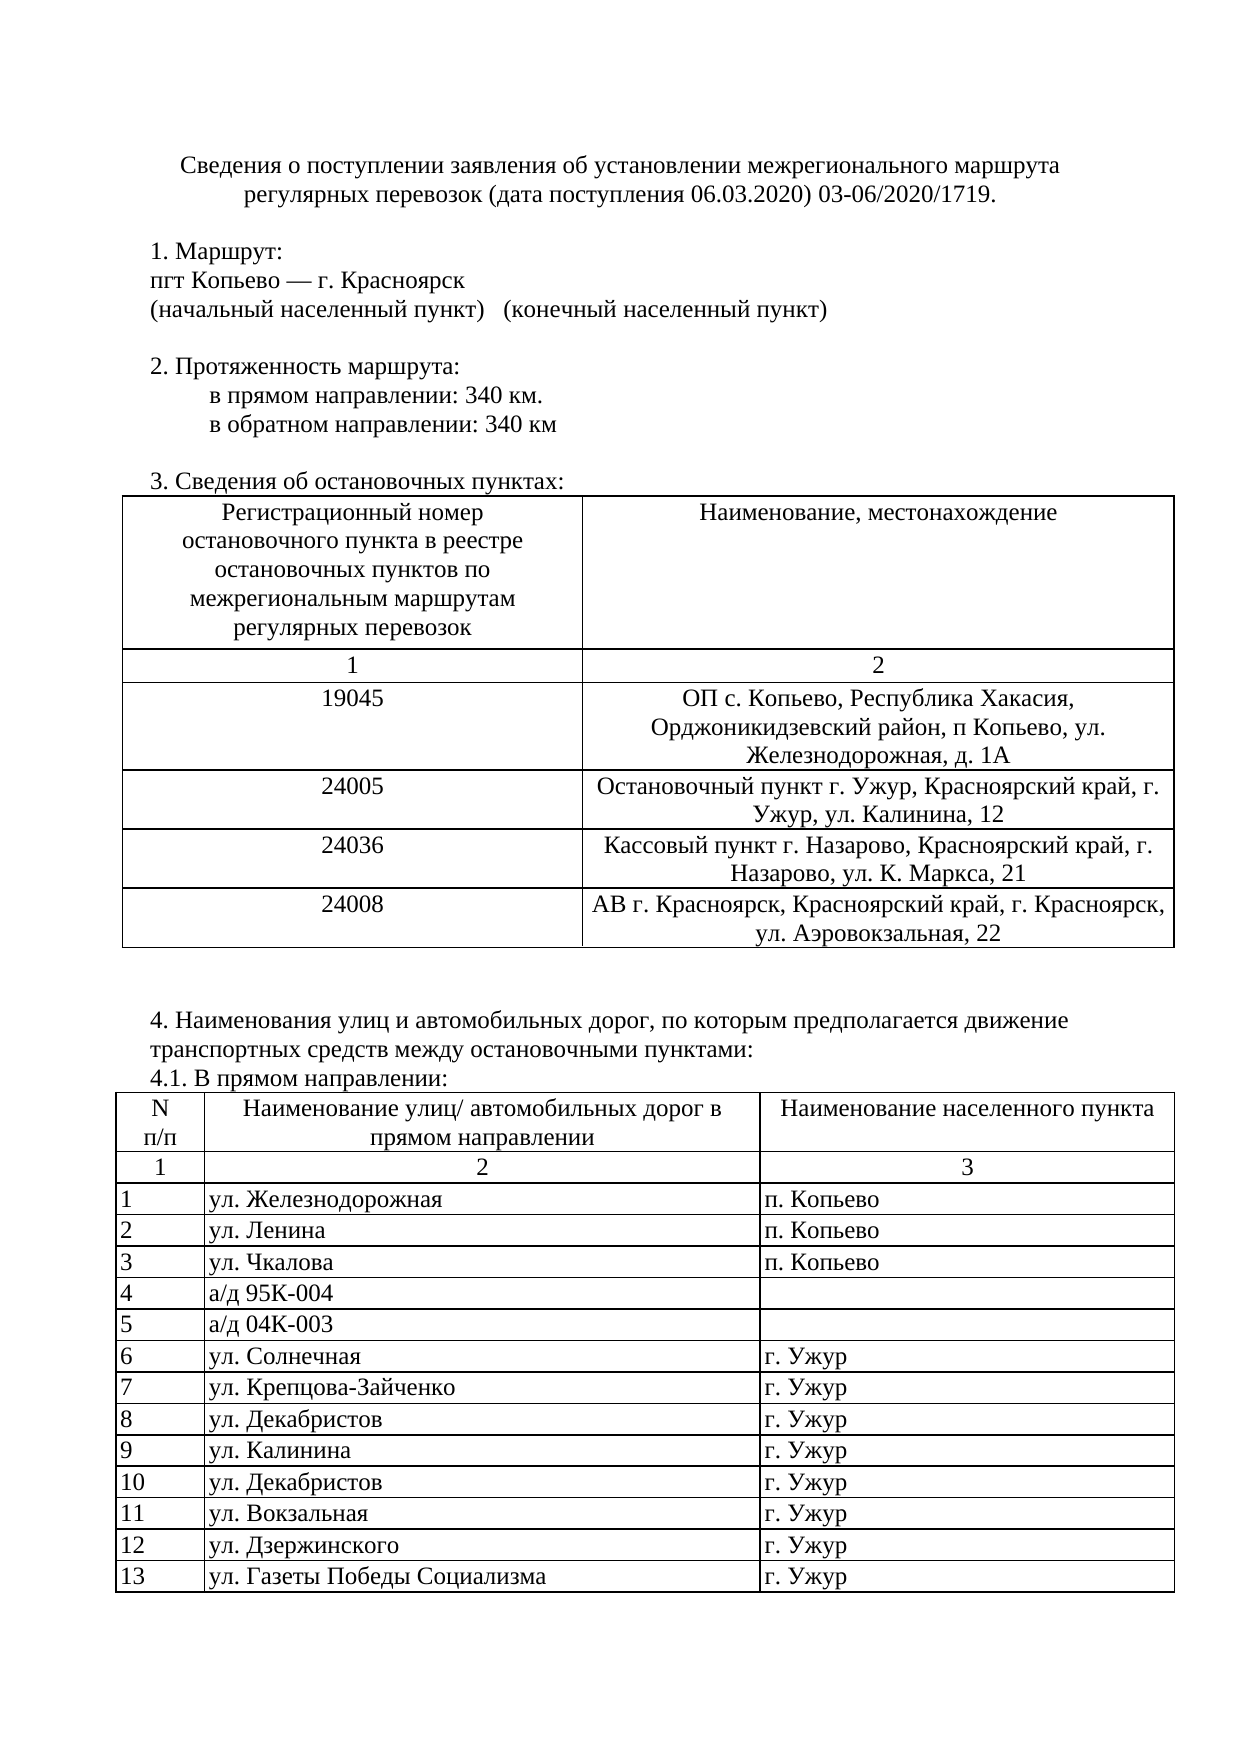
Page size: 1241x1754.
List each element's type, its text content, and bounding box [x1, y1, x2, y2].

table_cell 7 [117, 1373, 204, 1402]
text в прямом направлении: 340 км. [150, 380, 1090, 409]
table_cell п. Копьево [761, 1184, 1174, 1214]
table_cell 19045 [123, 683, 582, 769]
table_cell а/д 04К-003 [205, 1310, 759, 1339]
table_header N п/п [117, 1093, 204, 1151]
table_cell ул. Ленина [205, 1215, 759, 1245]
table_cell 1 [117, 1152, 204, 1182]
table_cell 10 [117, 1467, 204, 1497]
text 3. Сведения об остановочных пунктах: [150, 466, 1090, 495]
table_cell 2 [583, 650, 1173, 681]
text 4. Наименования улиц и автомобильных дорог, по которым предполагается движение транспортных средств между остановочными пунктами: [150, 1005, 1090, 1063]
table_cell 2 [205, 1152, 759, 1182]
table_cell г. Ужур [761, 1561, 1174, 1591]
table_cell Кассовый пункт г. Назарово, Красноярский край, г. Назарово, ул. К. Маркса, 21 [583, 830, 1173, 887]
table_cell 24036 [123, 830, 582, 887]
text 4.1. В прямом направлении: [150, 1063, 1090, 1092]
table_header Наименование улиц/ автомобильных дорог в прямом направлении [205, 1093, 759, 1151]
text в обратном направлении: 340 км [150, 409, 1090, 437]
table_cell [761, 1278, 1174, 1308]
table_cell ул. Крепцова-Зайченко [205, 1373, 759, 1402]
text 2. Протяженность маршрута: [150, 351, 1090, 380]
table_cell п. Копьево [761, 1215, 1174, 1245]
table_cell ул. Дзержинского [205, 1530, 759, 1560]
text (начальный населенный пункт) (конечный населенный пункт) [150, 294, 1090, 322]
table_cell [761, 1310, 1174, 1339]
table_cell г. Ужур [761, 1373, 1174, 1402]
table_cell 1 [123, 650, 582, 681]
table_cell а/д 95К-004 [205, 1278, 759, 1308]
table_cell ОП с. Копьево, Республика Хакасия, Орджоникидзевский район, п Копьево, ул. Железнодорожная, д. 1А [583, 683, 1173, 769]
text Сведения о поступлении заявления об установлении межрегионального маршрута регулярных перевозок (дата поступления 06.03.2020) 03-06/2020/1719. [150, 150, 1090, 207]
table_cell 6 [117, 1341, 204, 1371]
table_cell Остановочный пункт г. Ужур, Красноярский край, г. Ужур, ул. Калинина, 12 [583, 771, 1173, 828]
table_cell г. Ужур [761, 1404, 1174, 1434]
table_cell 12 [117, 1530, 204, 1560]
table_cell ул. Газеты Победы Социализма [205, 1561, 759, 1591]
table_cell АВ г. Красноярск, Красноярский край, г. Красноярск, ул. Аэровокзальная, 22 [583, 889, 1173, 946]
table_header Наименование населенного пункта [761, 1093, 1174, 1151]
table_cell 24005 [123, 771, 582, 828]
table_cell ул. Калинина [205, 1436, 759, 1465]
table_cell г. Ужур [761, 1436, 1174, 1465]
table_cell 13 [117, 1561, 204, 1591]
table_cell 8 [117, 1404, 204, 1434]
table_cell 4 [117, 1278, 204, 1308]
table_cell г. Ужур [761, 1341, 1174, 1371]
table_cell 24008 [123, 889, 582, 946]
table_cell ул. Вокзальная [205, 1498, 759, 1528]
table_cell 5 [117, 1310, 204, 1339]
text пгт Копьево — г. Красноярск [150, 265, 1090, 294]
table_cell г. Ужур [761, 1467, 1174, 1497]
table_cell г. Ужур [761, 1498, 1174, 1528]
table_cell 1 [117, 1184, 204, 1214]
table_cell ул. Декабристов [205, 1467, 759, 1497]
text 1. Маршрут: [150, 236, 1090, 265]
table_cell 11 [117, 1498, 204, 1528]
table_cell ул. Декабристов [205, 1404, 759, 1434]
table_cell 9 [117, 1436, 204, 1465]
table_cell п. Копьево [761, 1247, 1174, 1277]
table_cell 3 [117, 1247, 204, 1277]
table_cell ул. Железнодорожная [205, 1184, 759, 1214]
table_cell ул. Чкалова [205, 1247, 759, 1277]
table_cell 3 [761, 1152, 1174, 1182]
table_cell ул. Солнечная [205, 1341, 759, 1371]
table_header Наименование, местонахождение [583, 497, 1173, 648]
table_cell 2 [117, 1215, 204, 1245]
table_header Регистрационный номер остановочного пункта в реестре остановочных пунктов по межрегиональным маршрутам регулярных перевозок [123, 497, 582, 648]
table_cell г. Ужур [761, 1530, 1174, 1560]
